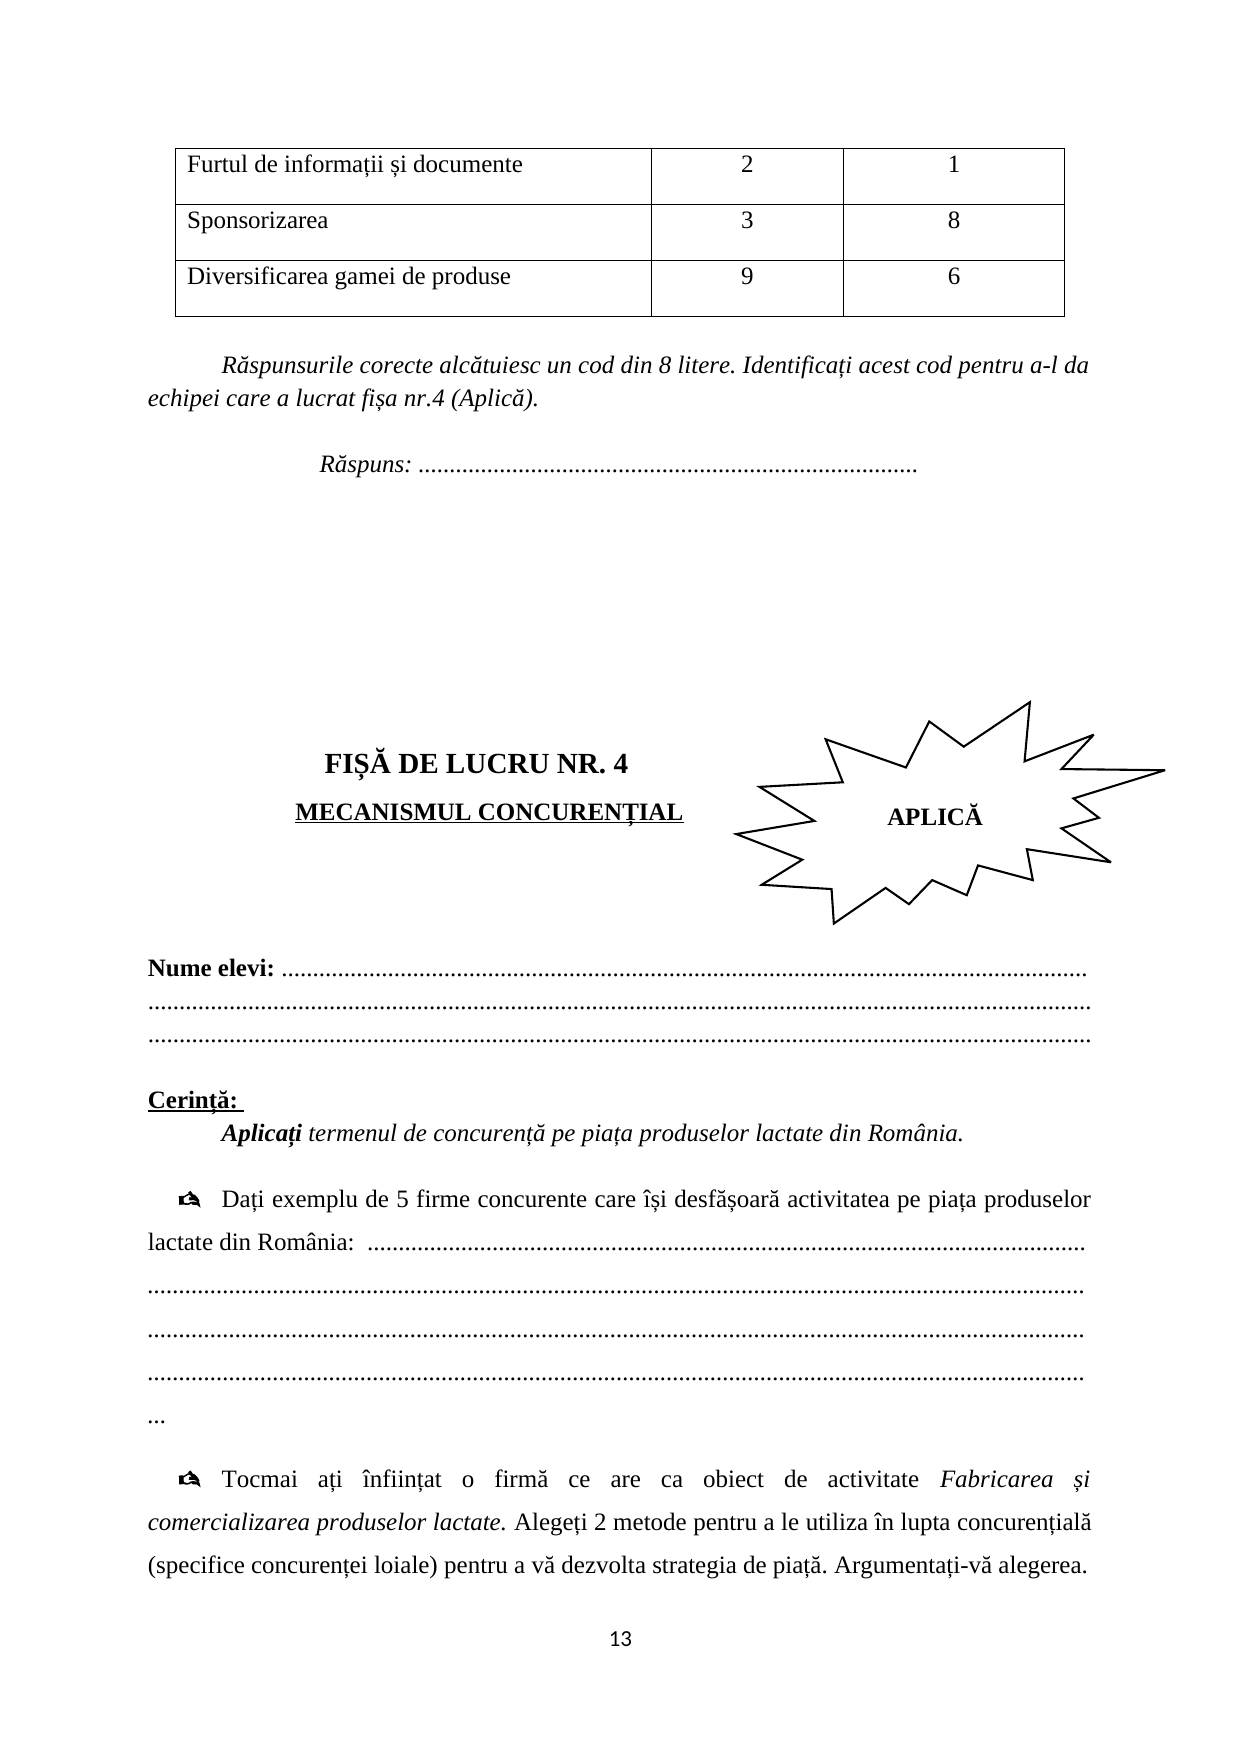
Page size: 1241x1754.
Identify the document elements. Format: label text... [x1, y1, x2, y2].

text Nume elevi: ................................................................................................................................. [148, 953, 1093, 982]
text Aplicați termenul de concurență pe piața produselor lactate din România. [148, 1118, 1093, 1147]
text Răspunsurile corecte alcătuiesc un cod din 8 litere. Identificați acest cod pentru a-l da echipei care a lucrat fișa nr.4 (Aplică). [148, 350, 1093, 412]
text MECANISMUL CONCURENȚIAL [221, 797, 809, 825]
list Dați exemplu de 5 firme concurente care își desfășoară activitatea pe piața produselor lactate din România: ................................................................................................................... [148, 1184, 1093, 1256]
list Tocmai ați înființat o firmă ce are ca obiect de activitate Fabricarea și comercializarea produselor lactate. Alegeți 2 metode pentru a le utiliza în lupta concurențială (specifice concurenței loiale) pentru a vă dezvolta strategia de piață. Argumentați-vă alegerea. [148, 1464, 1093, 1579]
text ..................................................................................................................................................................................................................................................................................................................................................................................................................................................................... [148, 1271, 1093, 1429]
text .............................................................................................................................................................................................................................................................................................................. [148, 986, 1093, 1048]
text FIȘĂ DE LUCRU NR. 4 [221, 746, 839, 779]
table_cell 8 [844, 205, 1064, 260]
text Cerință: [148, 1085, 1093, 1114]
text FIȘĂ DE LUCRU NR. 4 [851, 746, 915, 765]
table_cell 9 [652, 261, 843, 316]
table_cell Diversificarea gamei de produse [176, 261, 651, 316]
table_cell Furtul de informații și documente [176, 149, 651, 204]
table_cell 2 [652, 149, 843, 204]
table_cell 1 [844, 149, 1064, 204]
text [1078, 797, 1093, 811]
table_cell Sponsorizarea [176, 205, 651, 260]
table_cell 3 [652, 205, 843, 260]
text Răspuns: ................................................................................ [148, 449, 1093, 478]
table_cell 6 [844, 261, 1064, 316]
